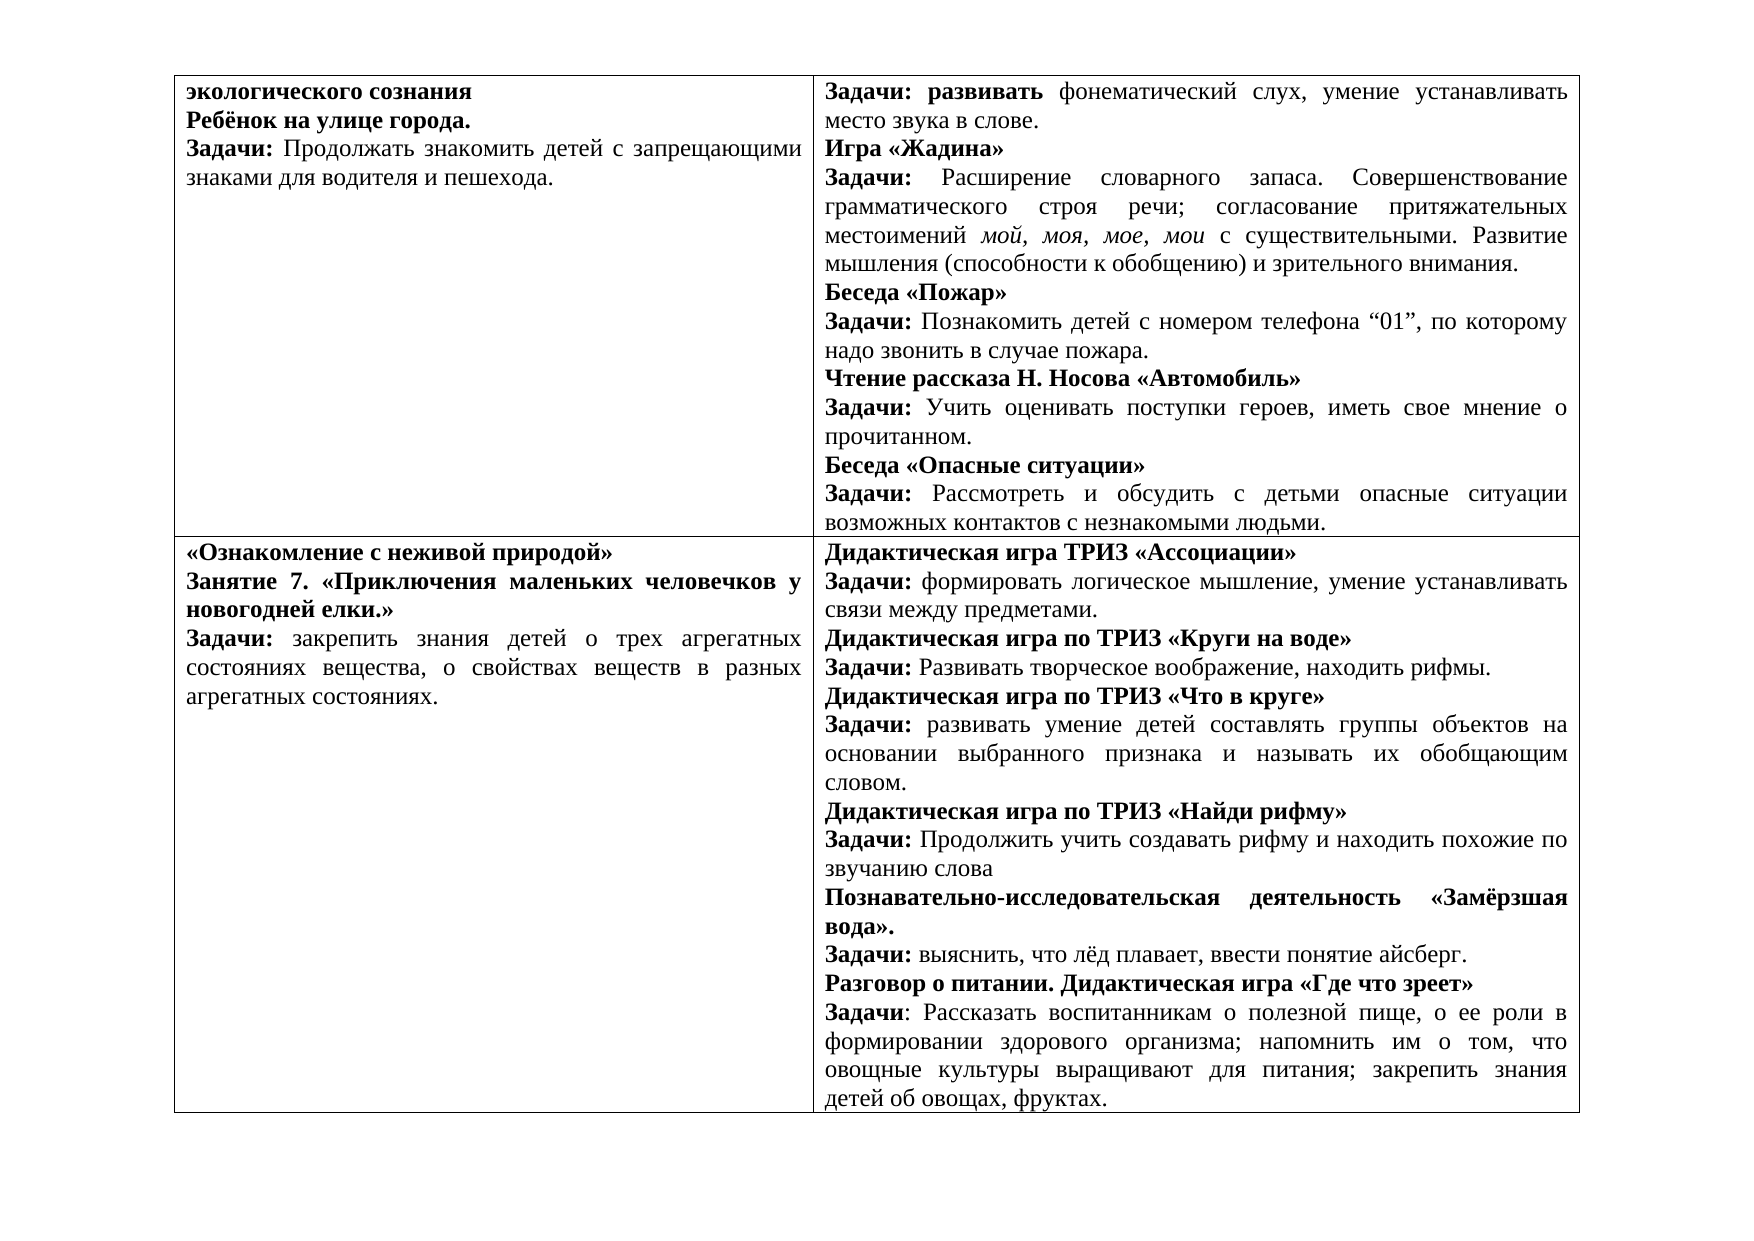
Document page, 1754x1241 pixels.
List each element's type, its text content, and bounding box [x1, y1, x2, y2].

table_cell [175, 76, 813, 536]
table_cell «Ознакомление с неживой природой» Занятие 7. «Приключения маленьких человечков у новогодней елки.» Задачи: закрепить знания детей о трех агрегатных состояниях вещества, о свойствах веществ в разных агрегатных состояниях. [175, 537, 813, 1112]
table_cell Дидактическая игра ТРИЗ «Ассоциации» Задачи: формировать логическое мышление, умение устанавливать связи между предметами. Дидактическая игра по ТРИЗ «Круги на воде» Задачи: Развивать творческое воображение, находить рифмы. Дидактическая игра по ТРИЗ «Что в круге» Задачи: развивать умение детей составлять группы объектов на основании выбранного признака и называть их обобщающим словом. Дидактическая игра по ТРИЗ «Найди рифму» Задачи: Продолжить учить создавать рифму и находить похожие по звучанию слова Познавательно-исследовательская деятельность «Замёрзшая вода». Задачи: выяснить, что лёд плавает, ввести понятие айсберг. Разговор о питании. Дидактическая игра «Где что зреет» Задачи: Рассказать воспитанникам о полезной пище, о ее роли в формировании здорового организма; напомнить им о том, что овощные культуры выращивают для питания; закрепить знания детей об овощах, фруктах. [814, 537, 1579, 1112]
